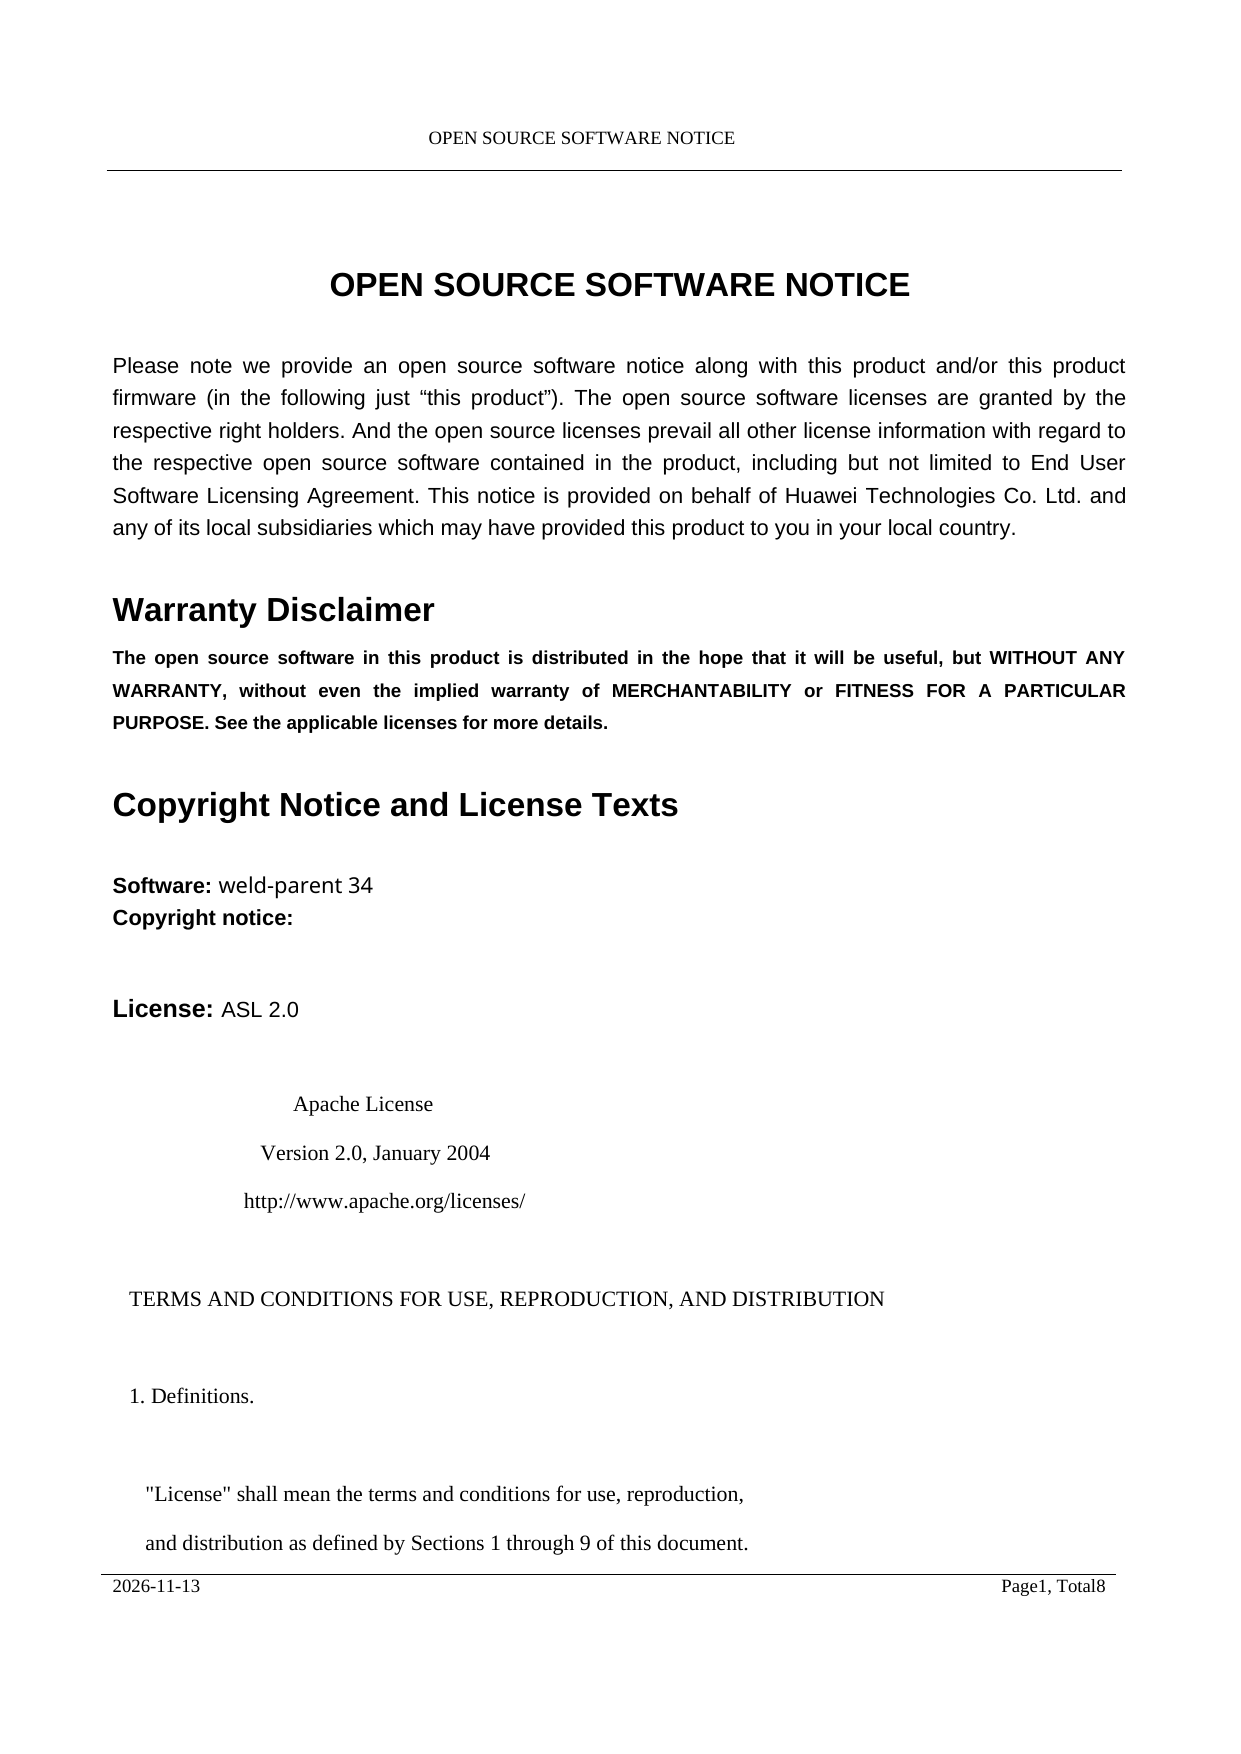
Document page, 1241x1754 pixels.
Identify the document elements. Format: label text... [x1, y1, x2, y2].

text OPEN SOURCE SOFTWARE NOTICE [112, 251, 1128, 316]
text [112, 1038, 1128, 1558]
text Copyright notice: [112, 901, 1128, 934]
text Copyright Notice and License Texts [112, 771, 1128, 836]
text License: ASL 2.0 [112, 992, 1128, 1024]
text The open source software in this product is distributed in the hope that it will be useful, but WITHOUT ANY WARRANTY, without even the implied warranty of MERCHANTABILITY or FITNESS FOR A PARTICULAR PURPOSE. See the applicable licenses for more details. [112, 641, 1128, 739]
text Software: weld-parent 34 [112, 869, 1128, 901]
text Please note we provide an open source software notice along with this product and/or this product firmware (in the following just “this product”). The open source software licenses are granted by the respective right holders. And the open source licenses prevail all other license information with regard to the respective open source software contained in the product, including but not limited to End User Software Licensing Agreement. This notice is provided on behalf of Huawei Technologies Co. Ltd. and any of its local subsidiaries which may have provided this product to you in your local country. [112, 349, 1128, 544]
text Warranty Disclaimer [112, 576, 1128, 641]
